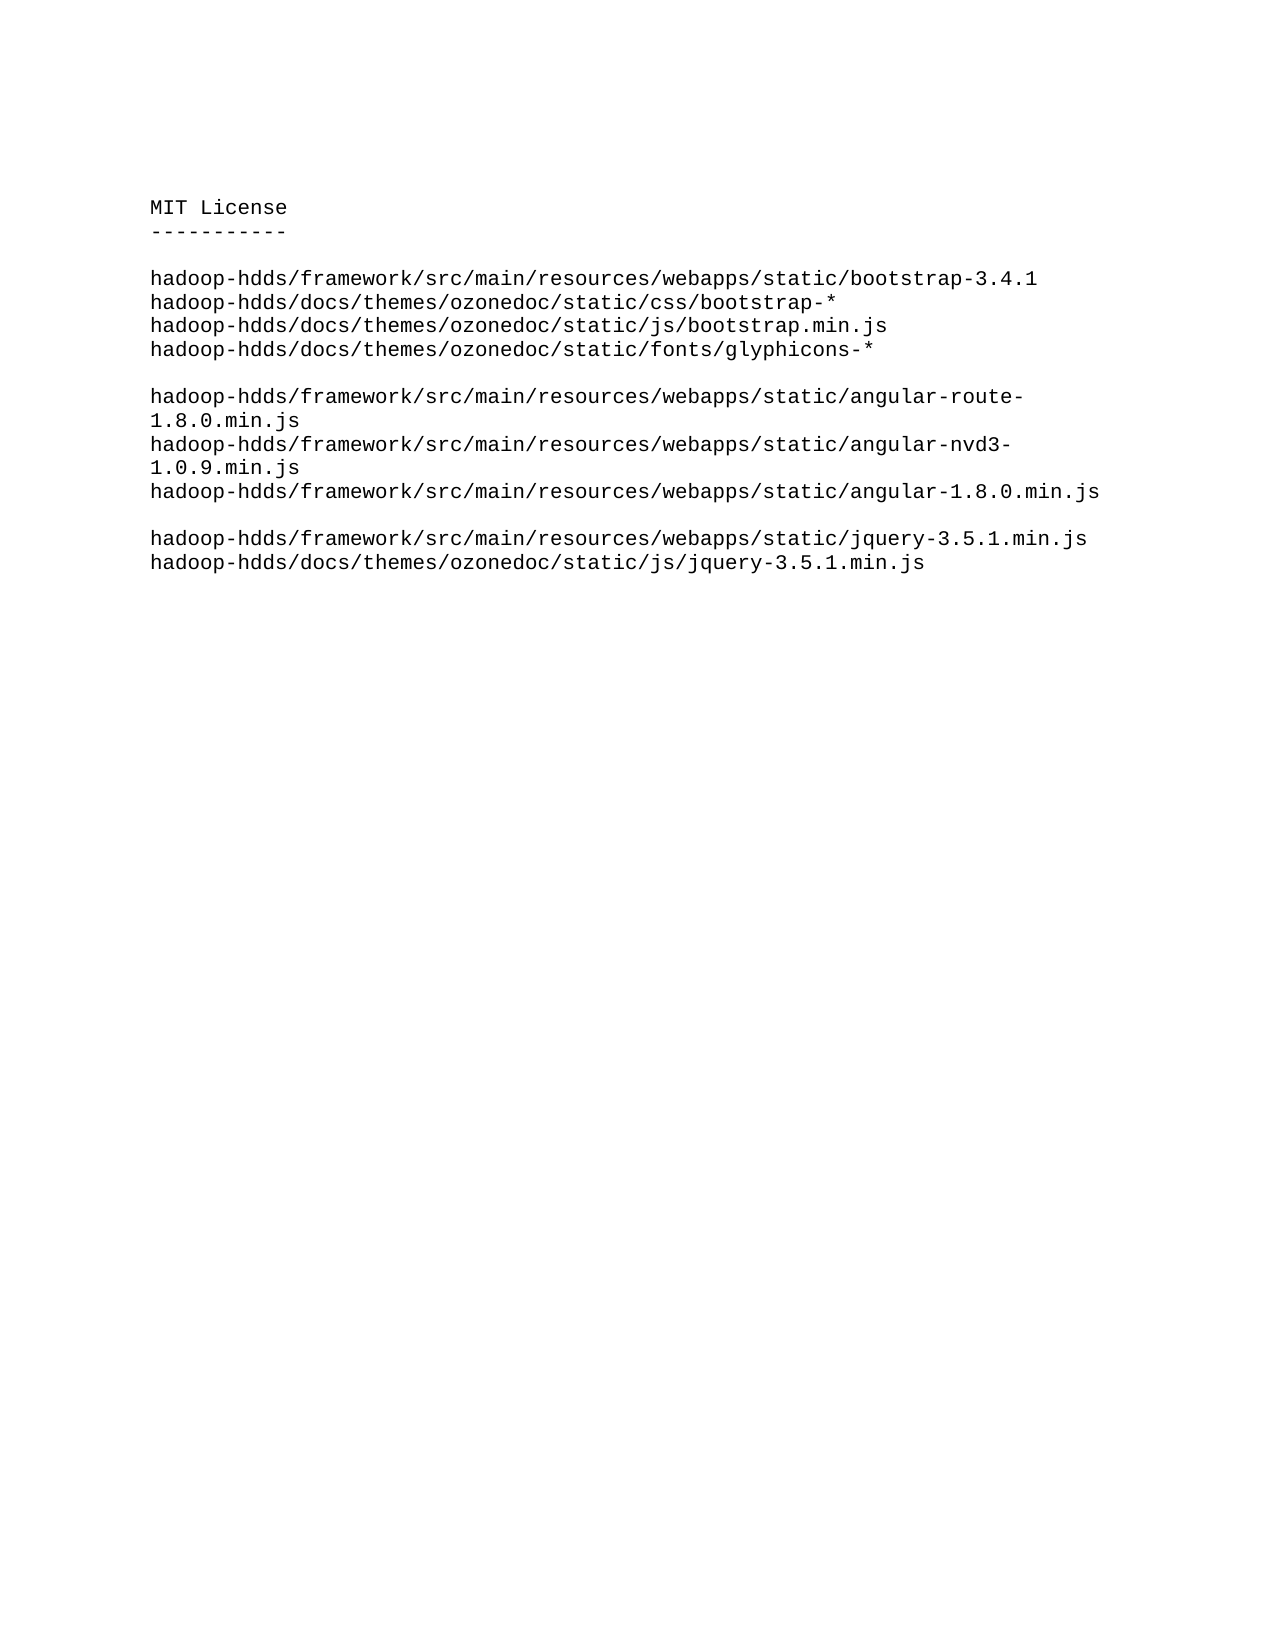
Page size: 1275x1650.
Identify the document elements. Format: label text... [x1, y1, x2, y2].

text hadoop-hdds/framework/src/main/resources/webapps/static/angular-1.8.0.min.js [150, 481, 1125, 505]
text ----------- [150, 221, 1125, 244]
text hadoop-hdds/docs/themes/ozonedoc/static/js/bootstrap.min.js [150, 316, 1125, 339]
text hadoop-hdds/docs/themes/ozonedoc/static/fonts/glyphicons-* [150, 339, 1125, 363]
text hadoop-hdds/framework/src/main/resources/webapps/static/jquery-3.5.1.min.js [150, 528, 1125, 552]
text MIT License [150, 197, 1125, 221]
text hadoop-hdds/framework/src/main/resources/webapps/static/bootstrap-3.4.1 [150, 268, 1125, 292]
text hadoop-hdds/docs/themes/ozonedoc/static/js/jquery-3.5.1.min.js [150, 552, 1125, 576]
text hadoop-hdds/docs/themes/ozonedoc/static/css/bootstrap-* [150, 292, 1125, 316]
text hadoop-hdds/framework/src/main/resources/webapps/static/angular-nvd3-1.0.9.min.js [150, 434, 1125, 481]
text hadoop-hdds/framework/src/main/resources/webapps/static/angular-route-1.8.0.min.js [150, 386, 1125, 434]
